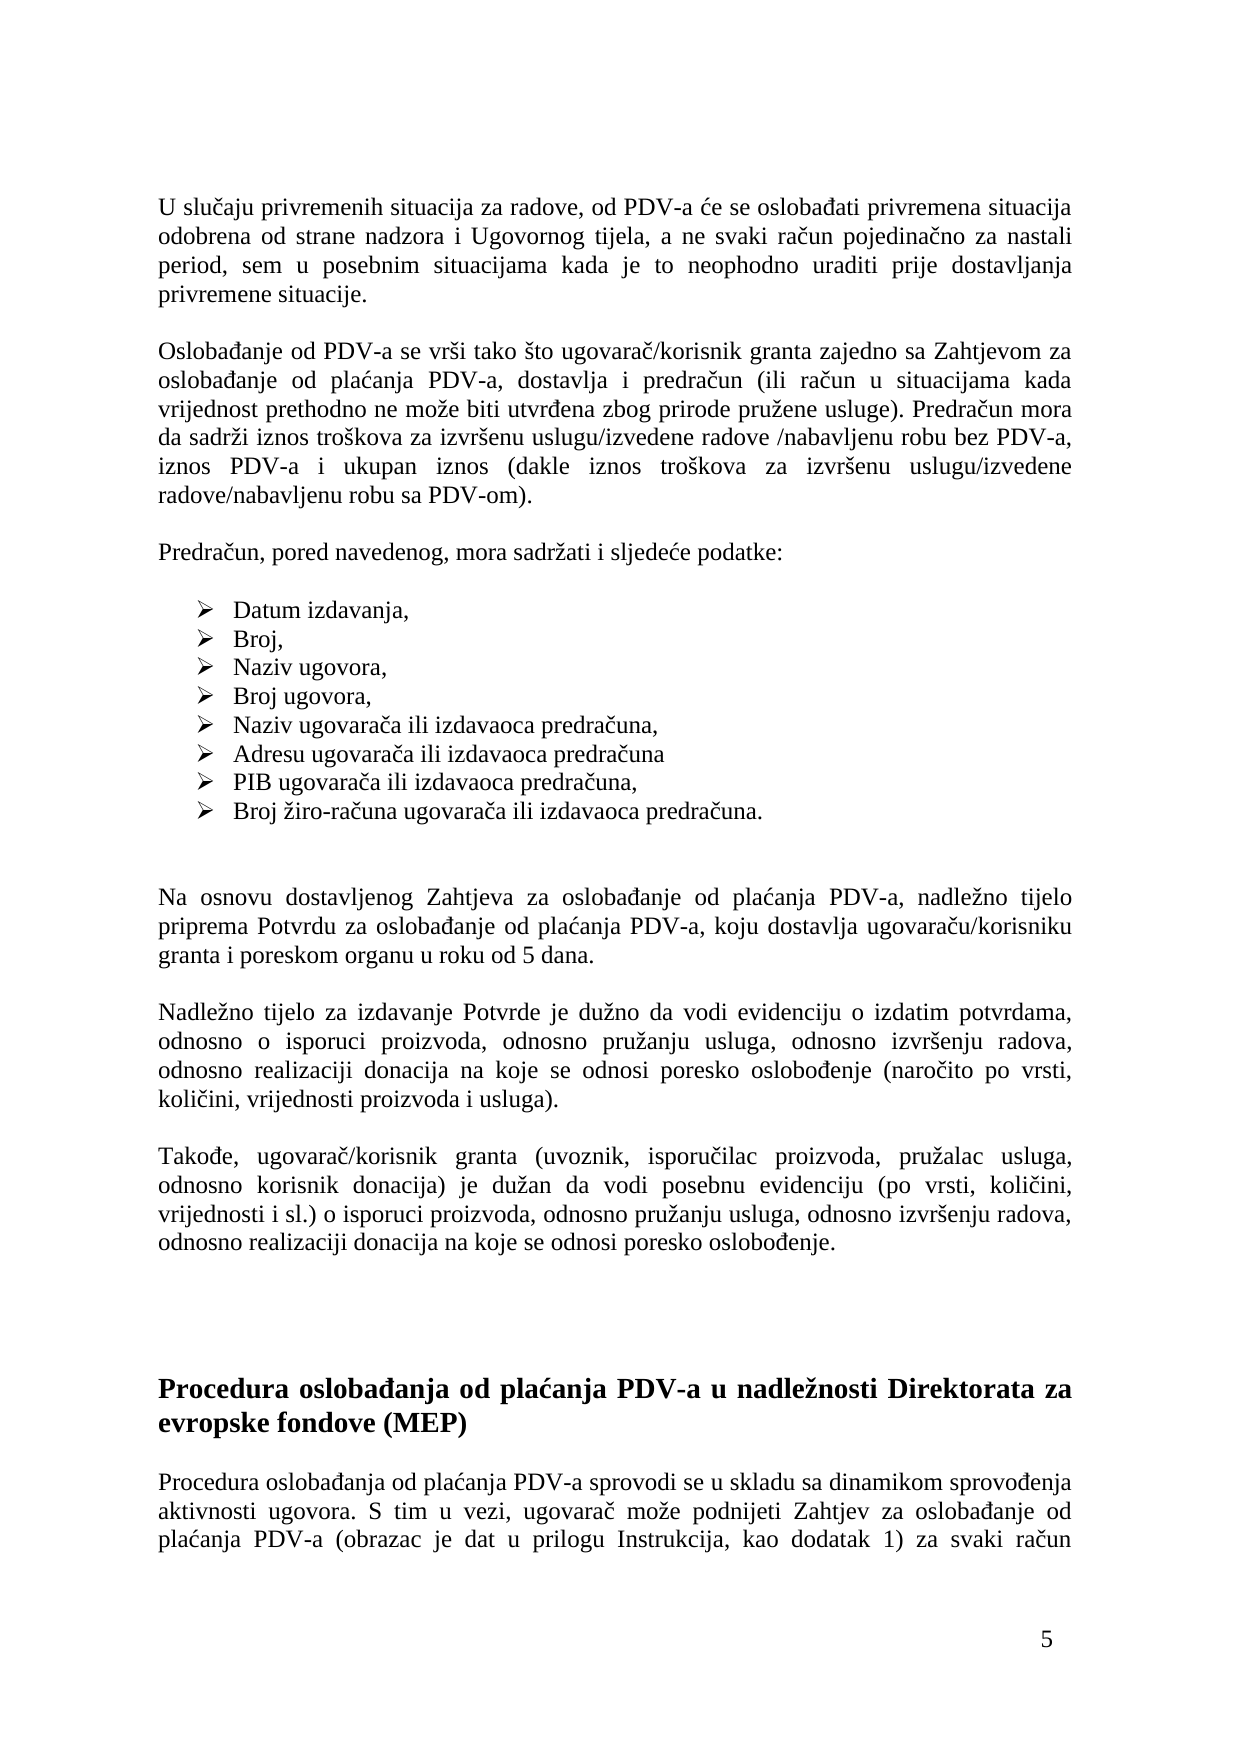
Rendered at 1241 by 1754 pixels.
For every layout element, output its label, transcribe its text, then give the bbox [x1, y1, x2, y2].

list PIB ugovarača ili izdavaoca predračuna, [195, 767, 1073, 796]
text Predračun, pored navedenog, mora sadržati i sljedeće podatke: [158, 537, 1073, 566]
list Broj žiro-računa ugovarača ili izdavaoca predračuna. [195, 796, 1073, 825]
text Takođe, ugovarač/korisnik granta (uvoznik, isporučilac proizvoda, pružalac usluga, odnosno korisnik donacija) je dužan da vodi posebnu evidenciju (po vrsti, količini, vrijednosti i sl.) o isporuci proizvoda, odnosno pružanju usluga, odnosno izvršenju radova, odnosno realizaciji donacija na koje se odnosi poresko oslobođenje. [158, 1141, 1073, 1256]
text Procedura oslobađanja od plaćanja PDV-a u nadležnosti Direktorata za evropske fondove (MEP) [158, 1371, 1073, 1438]
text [158, 1467, 1073, 1553]
text U slučaju privremenih situacija za radove, od PDV-a će se oslobađati privremena situacija odobrena od strane nadzora i Ugovornog tijela, a ne svaki račun pojedinačno za nastali period, sem u posebnim situacijama kada je to neophodno uraditi prije dostavljanja privremene situacije. [158, 192, 1073, 307]
list Broj ugovora, [195, 681, 1073, 710]
list Naziv ugovarača ili izdavaoca predračuna, [195, 710, 1073, 739]
text Oslobađanje od PDV-a se vrši tako što ugovarač/korisnik granta zajedno sa Zahtjevom za oslobađanje od plaćanja PDV-a, dostavlja i predračun (ili račun u situacijama kada vrijednost prethodno ne može biti utvrđena zbog prirode pružene usluge). Predračun mora da sadrži iznos troškova za izvršenu uslugu/izvedene radove /nabavljenu robu bez PDV-a, iznos PDV-a i ukupan iznos (dakle iznos troškova za izvršenu uslugu/izvedene radove/nabavljenu robu sa PDV-om). [158, 336, 1073, 509]
list Broj, [195, 624, 1073, 652]
list Adresu ugovarača ili izdavaoca predračuna [195, 739, 1073, 767]
text Nadležno tijelo za izdavanje Potvrde je dužno da vodi evidenciju o izdatim potvrdama, odnosno o isporuci proizvoda, odnosno pružanju usluga, odnosno izvršenju radova, odnosno realizaciji donacija na koje se odnosi poresko oslobođenje (naročito po vrsti, količini, vrijednosti proizvoda i usluga). [158, 997, 1073, 1112]
list Naziv ugovora, [195, 652, 1073, 681]
list Datum izdavanja, [195, 595, 1073, 624]
text Na osnovu dostavljenog Zahtjeva za oslobađanje od plaćanja PDV-a, nadležno tijelo priprema Potvrdu za oslobađanje od plaćanja PDV-a, koju dostavlja ugovaraču/korisniku granta i poreskom organu u roku od 5 dana. [158, 882, 1073, 969]
